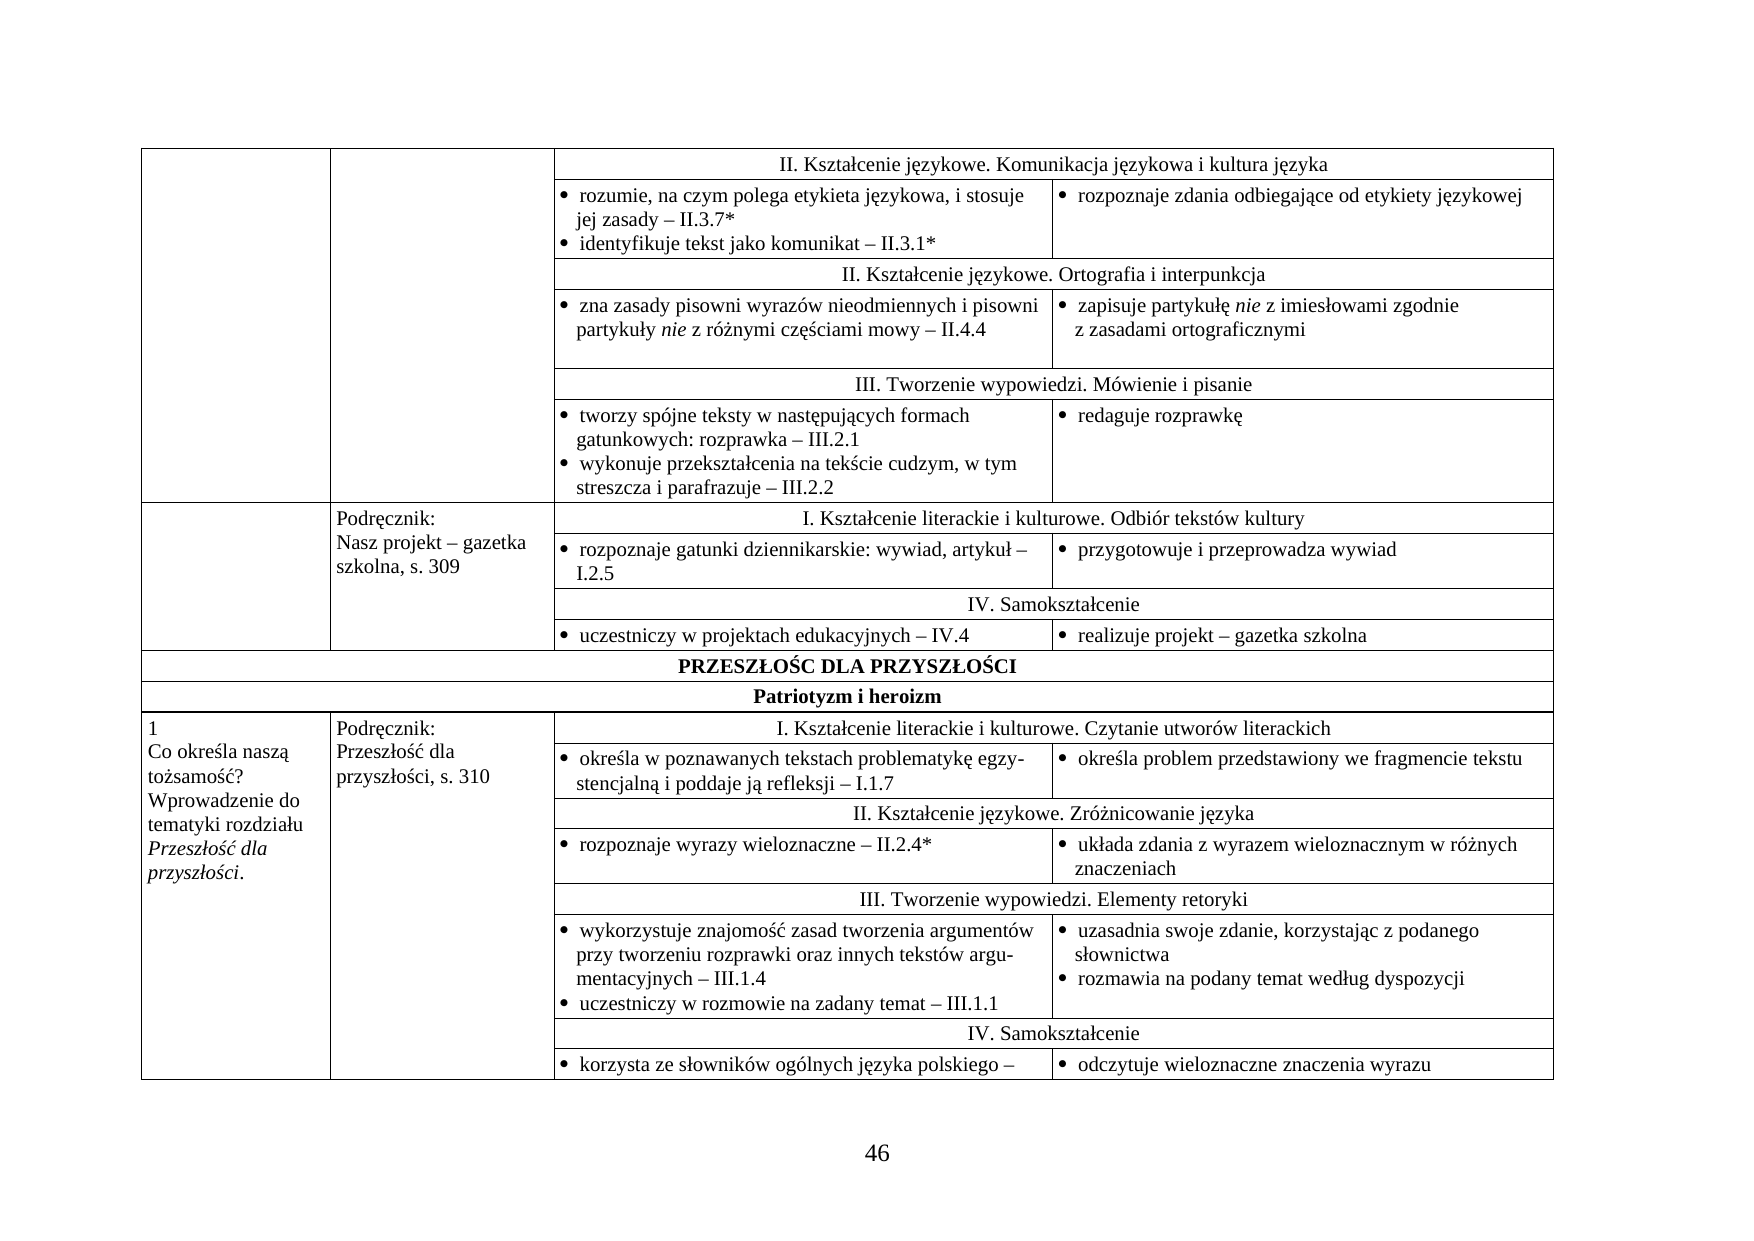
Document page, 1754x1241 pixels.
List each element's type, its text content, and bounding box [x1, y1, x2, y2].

table_cell zapisuje partykułę nie z imiesłowami zgodnie z zasadami ortograficznymi [1053, 290, 1553, 368]
table_cell IV. Samokształcenie [555, 589, 1553, 619]
table_cell tworzy spójne teksty w następujących formach gatunkowych: rozprawka – III.2.1 wykonuje przekształcenia na tekście cudzym, w tym streszcza i parafrazuje – III.2.2 [555, 400, 1052, 502]
table_cell określa problem przedstawiony we fragmencie tekstu [1053, 744, 1553, 797]
table_cell II. Kształcenie językowe. Ortografia i interpunkcja [555, 259, 1553, 289]
table_cell uczestniczy w projektach edukacyjnych – IV.4 [555, 620, 1052, 649]
table_cell IV. Samokształcenie [555, 1019, 1553, 1048]
table_cell II. Kształcenie językowe. Komunikacja językowa i kultura języka [555, 149, 1553, 179]
table_cell I. Kształcenie literackie i kulturowe. Czytanie utworów literackich [555, 713, 1553, 742]
table_cell [142, 503, 330, 649]
table_cell układa zdania z wyrazem wieloznacznym w różnych znaczeniach [1053, 829, 1553, 883]
table_cell III. Tworzenie wypowiedzi. Mówienie i pisanie [555, 369, 1553, 399]
table_cell II. Kształcenie językowe. Zróżnicowanie języka [555, 799, 1553, 828]
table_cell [555, 1049, 1052, 1079]
table_cell wykorzystuje znajomość zasad tworzenia argumentów przy tworzeniu rozprawki oraz innych tekstów argumentacyjnych – III.1.4 uczestniczy w rozmowie na zadany temat – III.1.1 [555, 915, 1052, 1017]
table_cell Patriotyzm i heroizm [142, 682, 1553, 711]
table_cell I. Kształcenie literackie i kulturowe. Odbiór tekstów kultury [555, 503, 1553, 533]
table_cell III. Tworzenie wypowiedzi. Elementy retoryki [555, 884, 1553, 914]
table_cell PRZESZŁOŚC DLA PRZYSZŁOŚCI [142, 651, 1553, 681]
table_cell uzasadnia swoje zdanie, korzystając z podanego słownictwa rozmawia na podany temat według dyspozycji [1053, 915, 1553, 1017]
table_cell określa w poznawanych tekstach problematykę egzystencjalną i poddaje ją refleksji – I.1.7 [555, 744, 1052, 797]
table_cell Podręcznik: Przeszłość dla przyszłości, s. 310 [331, 713, 554, 1079]
table_cell Podręcznik: Nasz projekt – gazetka szkolna, s. 309 [331, 503, 554, 649]
table_cell rozpoznaje zdania odbiegające od etykiety językowej [1053, 180, 1553, 258]
table_cell realizuje projekt – gazetka szkolna [1053, 620, 1553, 649]
table_cell rozpoznaje wyrazy wieloznaczne – II.2.4* [555, 829, 1052, 883]
table_cell rozpoznaje gatunki dziennikarskie: wywiad, artykuł – I.2.5 [555, 534, 1052, 588]
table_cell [1053, 1049, 1553, 1079]
table_cell redaguje rozprawkę [1053, 400, 1553, 502]
table_cell rozumie, na czym polega etykieta językowa, i stosuje jej zasady – II.3.7* identyfikuje tekst jako komunikat – II.3.1* [555, 180, 1052, 258]
table_cell 1 Co określa naszą tożsamość? Wprowadzenie do tematyki rozdziału Przeszłość dla przyszłości. [142, 713, 330, 1079]
table_cell przygotowuje i przeprowadza wywiad [1053, 534, 1553, 588]
table_cell zna zasady pisowni wyrazów nieodmiennych i pisowni partykuły nie z różnymi częściami mowy – II.4.4 [555, 290, 1052, 368]
